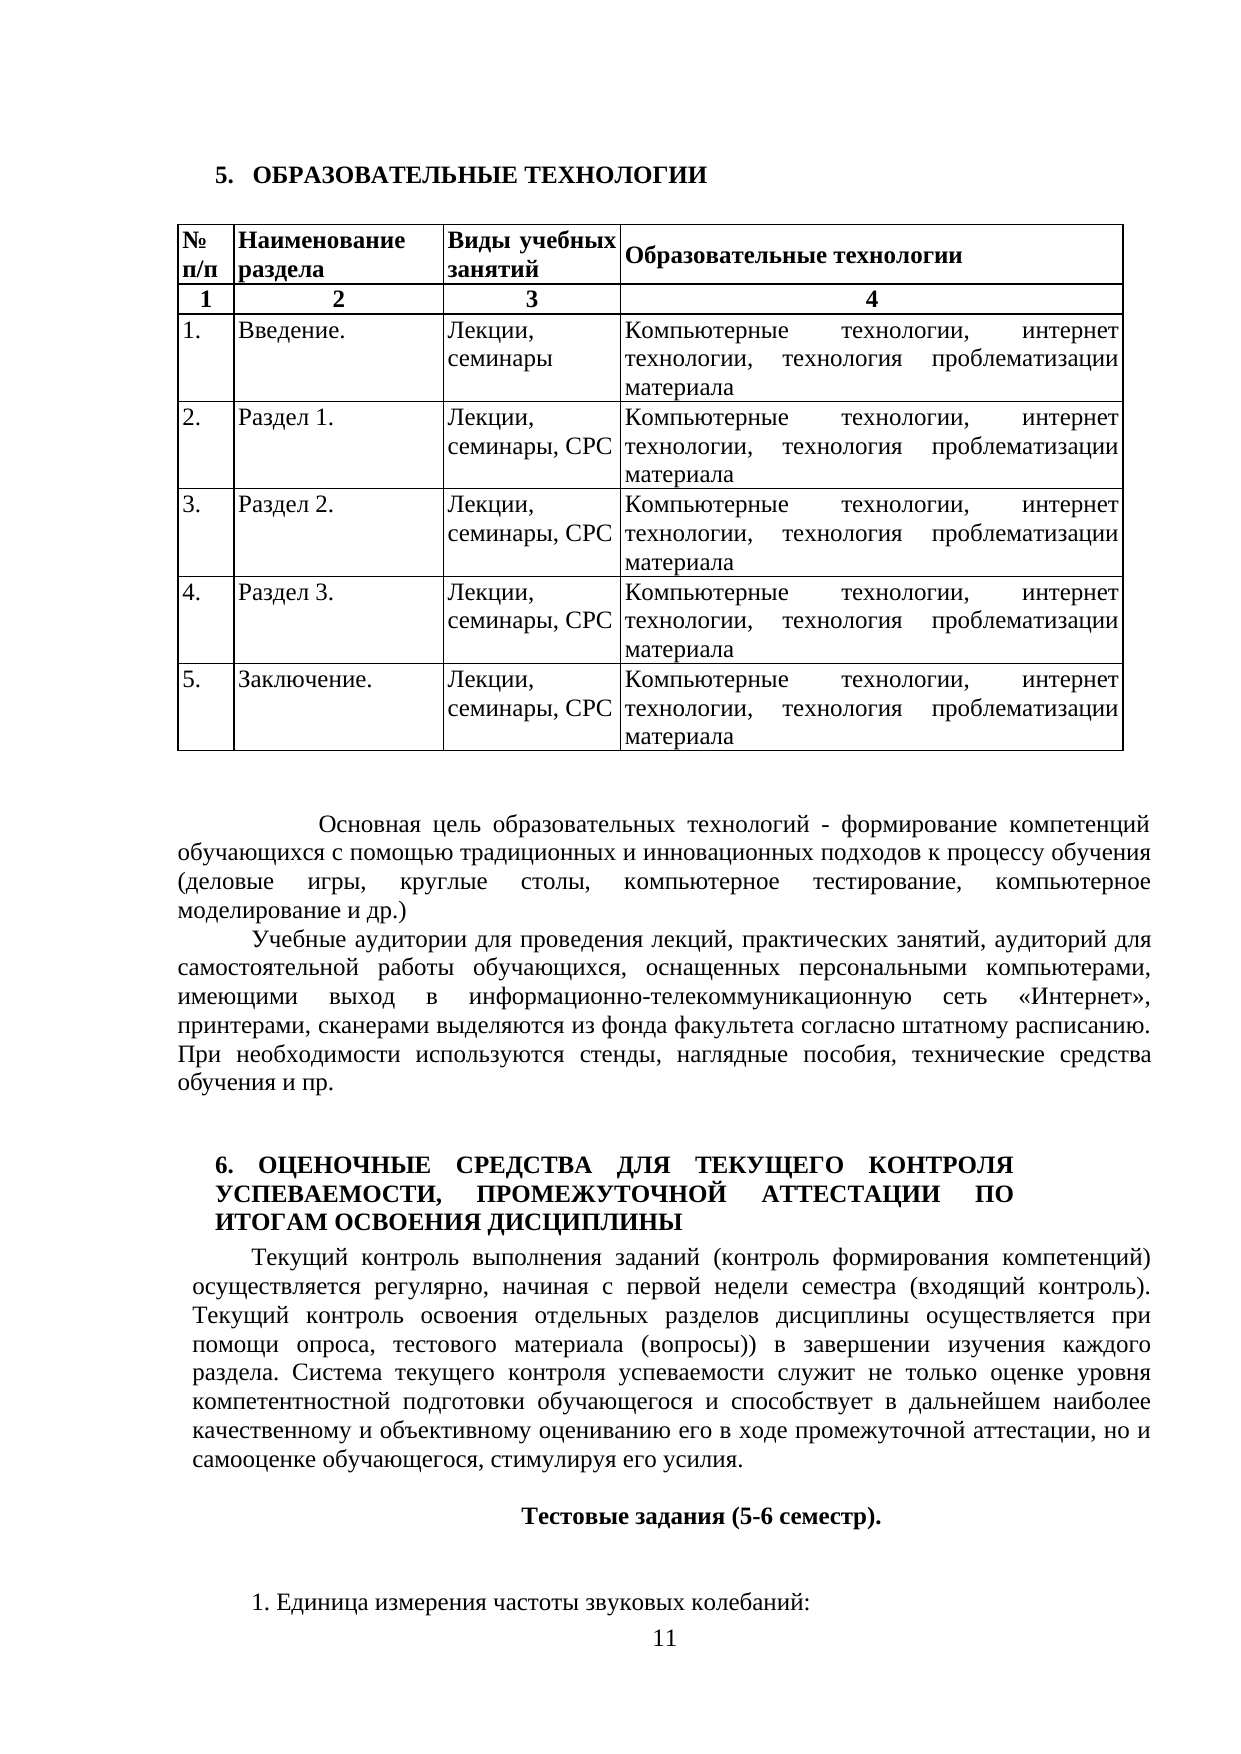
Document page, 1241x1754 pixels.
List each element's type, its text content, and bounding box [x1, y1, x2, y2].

table_cell 4 [621, 285, 1122, 313]
table_cell Раздел 2. [235, 489, 443, 576]
table_cell 2. [179, 402, 233, 488]
table_cell Лекции, семинары, СРС [444, 489, 620, 576]
table_cell 5. [179, 664, 233, 750]
list ОБРАЗОВАТЕЛЬНЫЕ ТЕХНОЛОГИИ [215, 160, 1014, 189]
list Тестовые задания (5-6 семестр). [192, 1501, 1152, 1530]
table_cell Компьютерные технологии, интернет технологии, технология проблематизации материала [621, 402, 1122, 488]
list 1. Единица измерения частоты звуковых колебаний: [192, 1587, 1152, 1616]
table_cell Раздел 3. [235, 577, 443, 663]
table_cell Компьютерные технологии, интернет технологии, технология проблематизации материала [621, 664, 1122, 750]
list Текущий контроль выполнения заданий (контроль формирования компетенций) осуществляется регулярно, начиная с первой недели семестра (входящий контроль). Текущий контроль освоения отдельных разделов дисциплины осуществляется при помощи опроса, тестового материала (вопросы)) в завершении изучения каждого раздела. Система текущего контроля успеваемости служит не только оценке уровня компетентностной подготовки обучающегося и способствует в дальнейшем наиболее качественному и объективному оцениванию его в ходе промежуточной аттестации, но и самооценке обучающегося, стимулируя его усилия. [192, 1242, 1152, 1472]
table_cell Компьютерные технологии, интернет технологии, технология проблематизации материала [621, 489, 1122, 576]
table_cell Введение. [235, 315, 443, 401]
table_cell Лекции, семинары, СРС [444, 664, 620, 750]
text Основная цель образовательных технологий - формирование компетенций обучающихся с помощью традиционных и инновационных подходов к процессу обучения (деловые игры, круглые столы, компьютерное тестирование, компьютерное моделирование и др.) [177, 809, 1152, 924]
table_cell Лекции, семинары, СРС [444, 577, 620, 663]
table_cell Заключение. [235, 664, 443, 750]
table_header Образовательные технологии [621, 225, 1122, 283]
table_cell 2 [235, 285, 443, 313]
table_cell Лекции, семинары [444, 315, 620, 401]
table_header Виды учебных занятий [444, 225, 620, 283]
table_cell 3 [444, 285, 620, 313]
text 6. ОЦЕНОЧНЫЕ СРЕДСТВА ДЛЯ ТЕКУЩЕГО КОНТРОЛЯ УСПЕВАЕМОСТИ, ПРОМЕЖУТОЧНОЙ АТТЕСТАЦИИ ПО ИТОГАМ ОСВОЕНИЯ ДИСЦИПЛИНЫ [215, 1150, 1014, 1236]
text Учебные аудитории для проведения лекций, практических занятий, аудиторий для самостоятельной работы обучающихся, оснащенных персональными компьютерами, имеющими выход в информационно-телекоммуникационную сеть «Интернет», принтерами, сканерами выделяются из фонда факультета согласно штатному расписанию. При необходимости используются стенды, наглядные пособия, технические средства обучения и пр. [177, 924, 1152, 1096]
table_cell 4. [179, 577, 233, 663]
table_cell 1 [179, 285, 233, 313]
table_cell Компьютерные технологии, интернет технологии, технология проблематизации материала [621, 577, 1122, 663]
table_cell 1. [179, 315, 233, 401]
table_header № п/п [179, 225, 233, 283]
table_cell 3. [179, 489, 233, 576]
table_cell Лекции, семинары, СРС [444, 402, 620, 488]
table_cell Раздел 1. [235, 402, 443, 488]
table_header Наименование раздела [235, 225, 443, 283]
table_cell Компьютерные технологии, интернет технологии, технология проблематизации материала [621, 315, 1122, 401]
